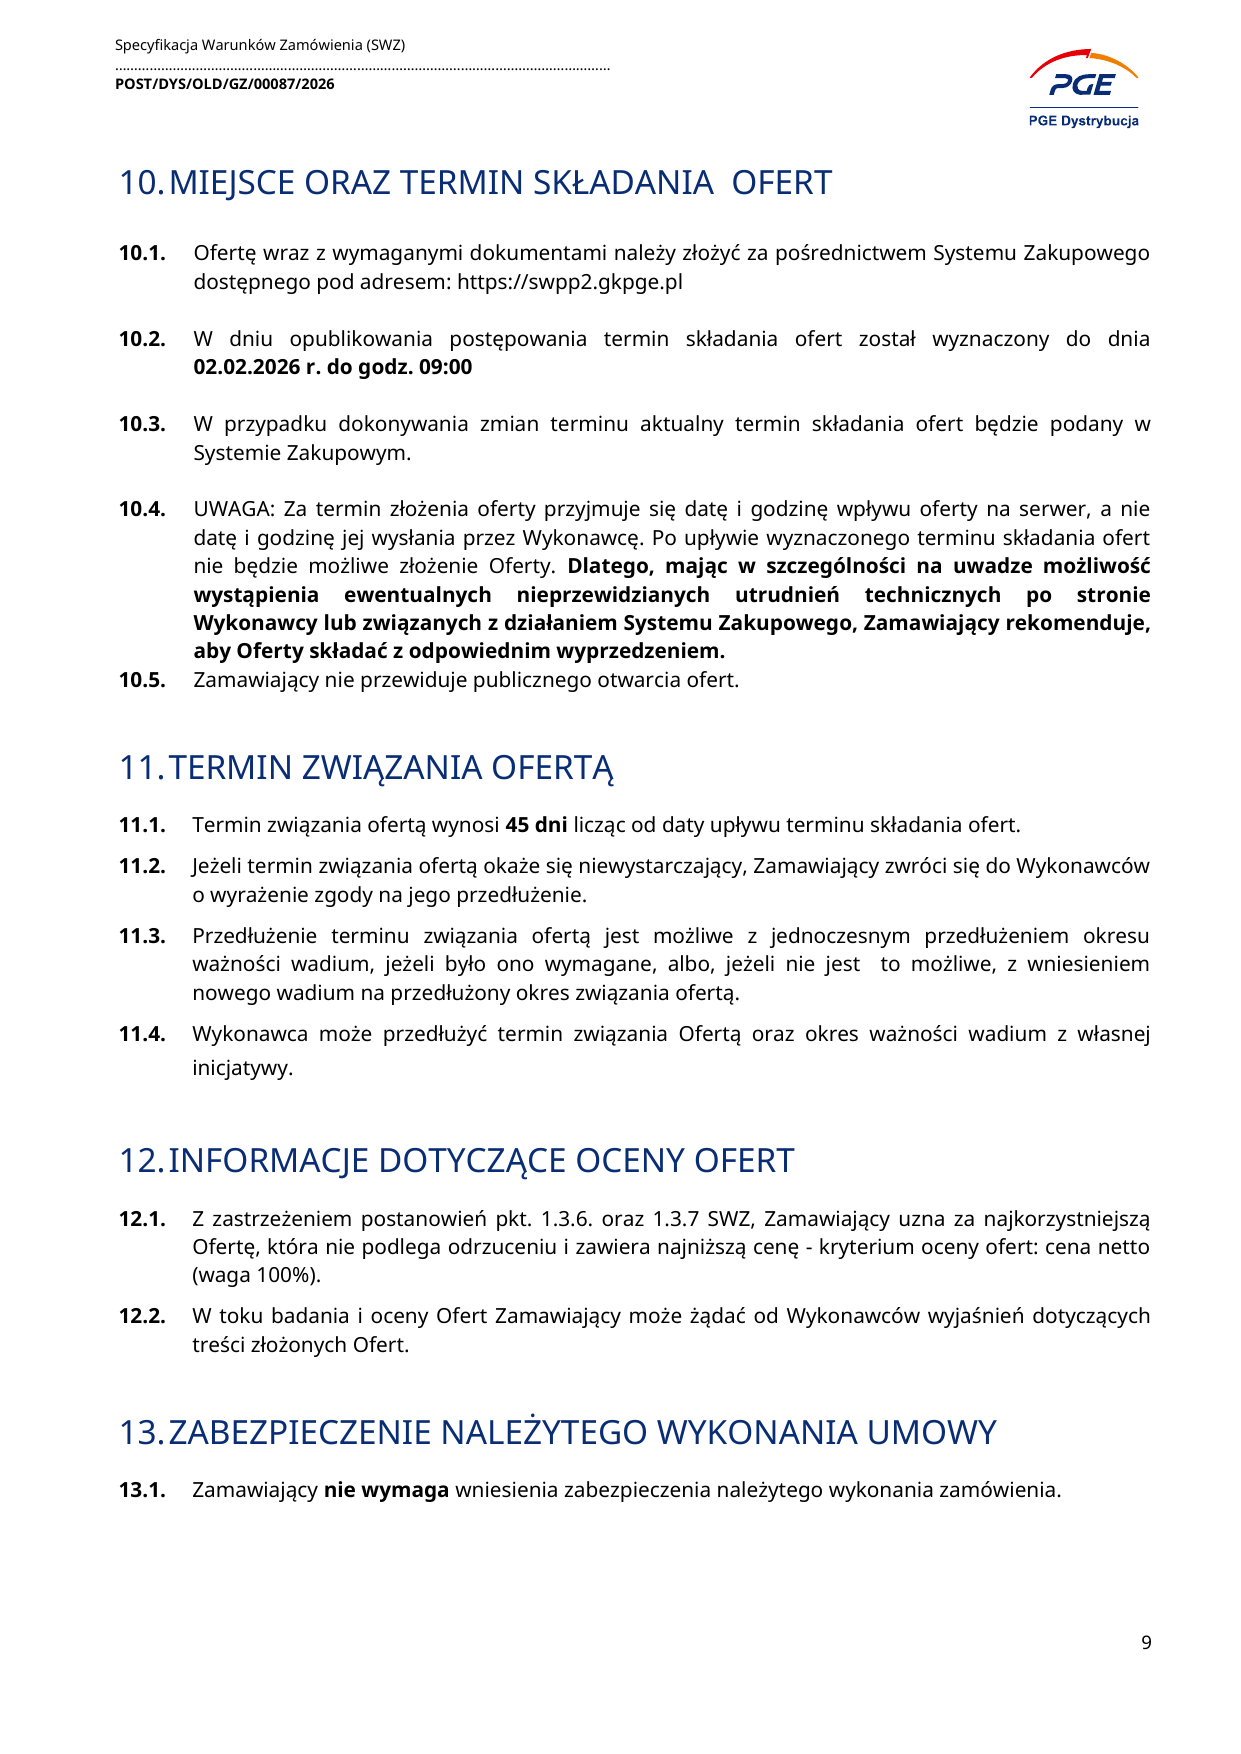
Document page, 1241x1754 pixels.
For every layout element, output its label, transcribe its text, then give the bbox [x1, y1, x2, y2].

list W dniu opublikowania postępowania termin składania ofert został wyznaczony do dnia 02.02.2026 r. do godz. 09:00 [118, 324, 1152, 381]
list Jeżeli termin związania ofertą okaże się niewystarczający, Zamawiający zwróci się do Wykonawców o wyrażenie zgody na jego przedłużenie. [118, 851, 1152, 908]
list Zamawiający nie przewiduje publicznego otwarcia ofert. [118, 665, 1152, 693]
list W toku badania i oceny Ofert Zamawiający może żądać od Wykonawców wyjaśnień dotyczących treści złożonych Ofert. [118, 1302, 1152, 1358]
list UWAGA: Za termin złożenia oferty przyjmuje się datę i godzinę wpływu oferty na serwer, a nie datę i godzinę jej wysłania przez Wykonawcę. Po upływie wyznaczonego terminu składania ofert nie będzie możliwe złożenie Oferty. Dlatego, mając w szczególności na uwadze możliwość wystąpienia ewentualnych nieprzewidzianych utrudnień technicznych po stronie Wykonawcy lub związanych z działaniem Systemu Zakupowego, Zamawiający rekomenduje, aby Oferty składać z odpowiednim wyprzedzeniem. [118, 494, 1152, 665]
list W przypadku dokonywania zmian terminu aktualny termin składania ofert będzie podany w Systemie Zakupowym. [118, 409, 1152, 466]
subtitle MIEJSCE ORAZ TERMIN SKŁADANIA OFERT [118, 159, 1152, 204]
list Przedłużenie terminu związania ofertą jest możliwe z jednoczesnym przedłużeniem okresu ważności wadium, jeżeli było ono wymagane, albo, jeżeli nie jest to możliwe, z wniesieniem nowego wadium na przedłużony okres związania ofertą. [118, 921, 1152, 1006]
subtitle ZABEZPIECZENIE NALEŻYTEGO WYKONANIA UMOWY [118, 1408, 1152, 1454]
subtitle INFORMACJE DOTYCZĄCE OCENY OFERT [118, 1137, 1152, 1182]
list Wykonawca może przedłużyć termin związania Ofertą oraz okres ważności wadium z własnej inicjatywy. [118, 1019, 1152, 1081]
list Zamawiający nie wymaga wniesienia zabezpieczenia należytego wykonania zamówienia. [118, 1475, 1152, 1504]
subtitle TERMIN ZWIĄZANIA OFERTĄ [118, 743, 1152, 789]
list Termin związania ofertą wynosi 45 dni licząc od daty upływu terminu składania ofert. [118, 811, 1152, 839]
list Z zastrzeżeniem postanowień pkt. 1.3.6. oraz 1.3.7 SWZ, Zamawiający uzna za najkorzystniejszą Ofertę, która nie podlega odrzuceniu i zawiera najniższą cenę - kryterium oceny ofert: cena netto (waga 100%). [118, 1204, 1152, 1289]
list Ofertę wraz z wymaganymi dokumentami należy złożyć za pośrednictwem Systemu Zakupowego dostępnego pod adresem: https://swpp2.gkpge.pl [118, 238, 1152, 295]
